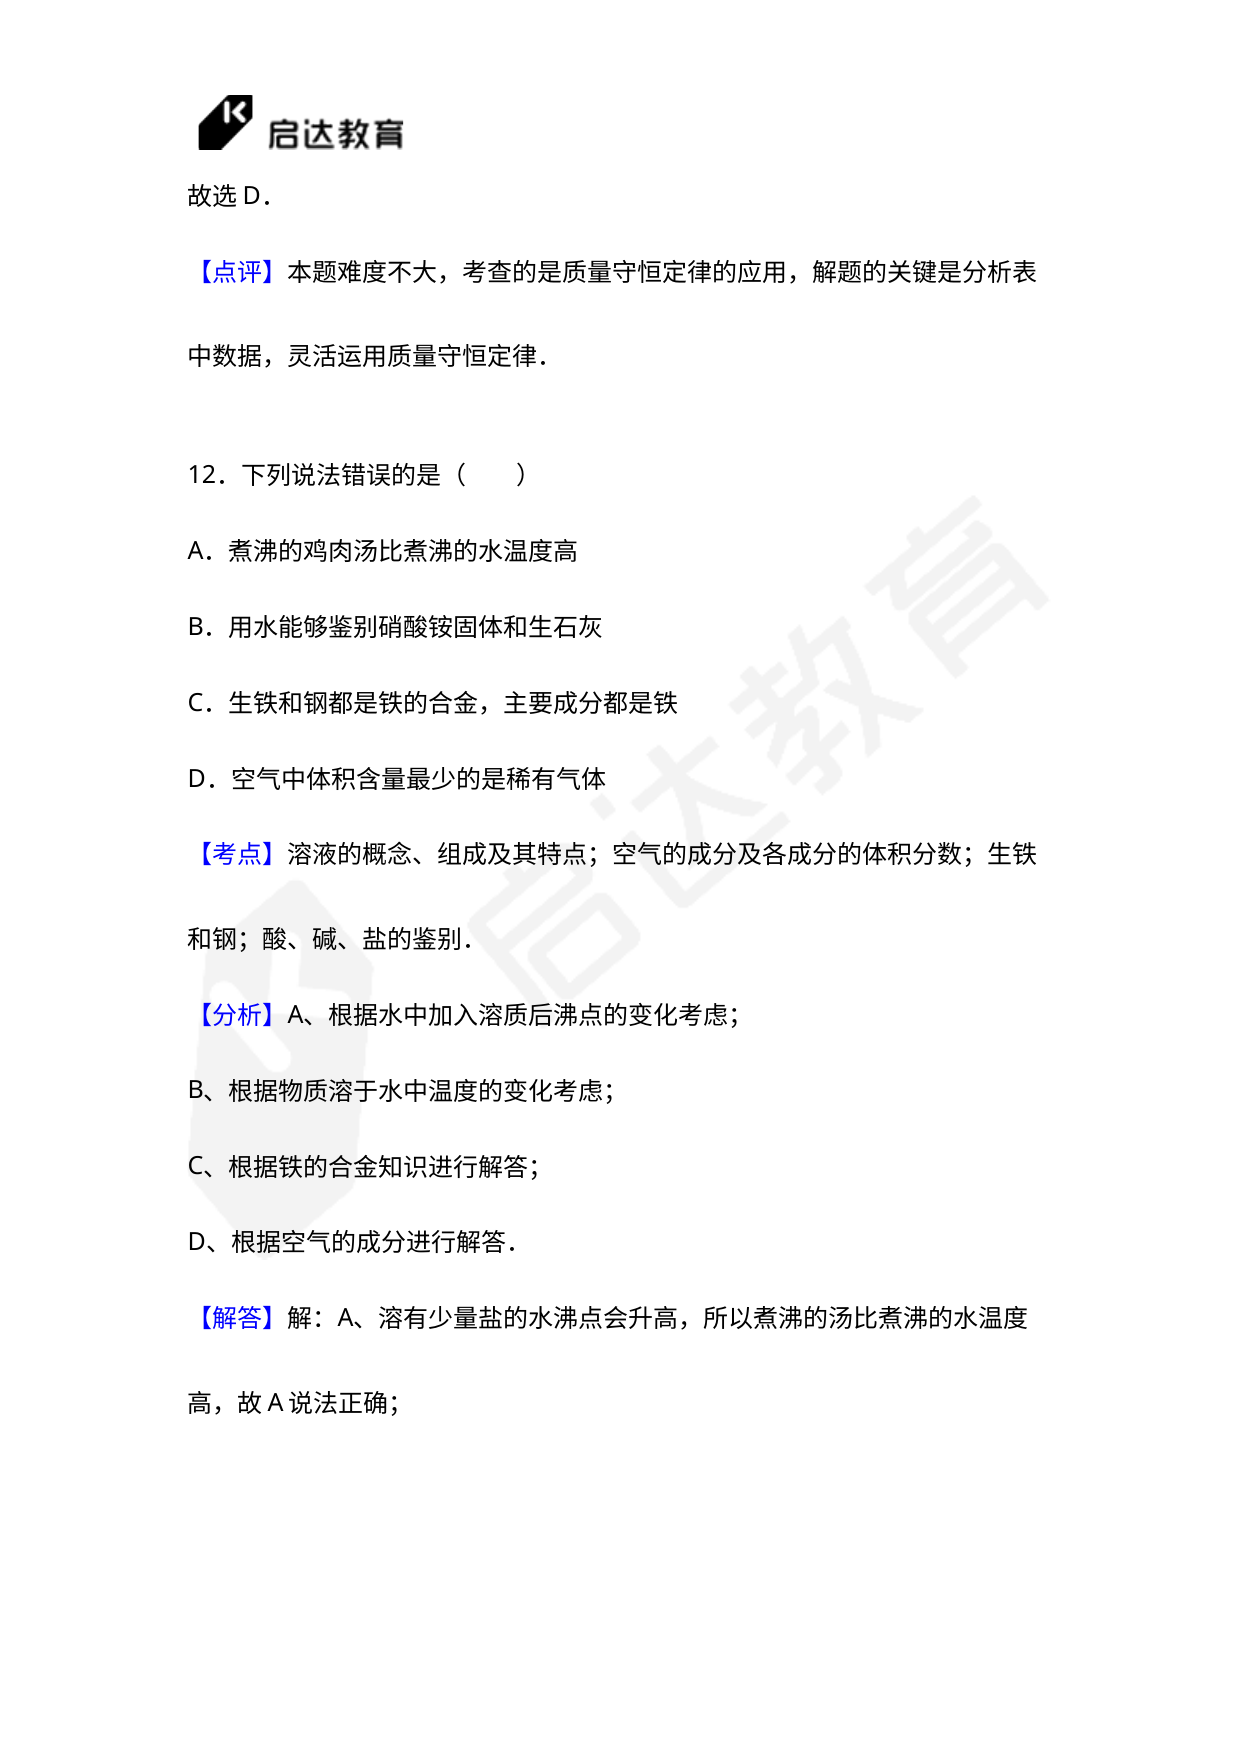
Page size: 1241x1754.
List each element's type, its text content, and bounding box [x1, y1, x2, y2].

text C．生铁和钢都是铁的合金，主要成分都是铁 [187, 669, 1053, 734]
picture [198, 95, 404, 150]
text B、根据物质溶于水中温度的变化考虑； [187, 1057, 1053, 1122]
text D、根据空气的成分进行解答． [187, 1208, 1053, 1273]
text 【考点】溶液的概念、组成及其特点；空气的成分及各成分的体积分数；生铁和钢；酸、碱、盐的鉴别． [187, 821, 1053, 970]
text C、根据铁的合金知识进行解答； [187, 1133, 1053, 1198]
text 【分析】A、根据水中加入溶质后沸点的变化考虑； [187, 981, 1053, 1046]
text 【解答】解：A、溶有少量盐的水沸点会升高，所以煮沸的汤比煮沸的水温度高，故A说法正确； [187, 1284, 1053, 1434]
text B．用水能够鉴别硝酸铵固体和生石灰 [187, 593, 1053, 658]
text 12．下列说法错误的是（ ） [187, 441, 1053, 506]
text A．煮沸的鸡肉汤比煮沸的水温度高 [187, 517, 1053, 582]
text 【点评】本题难度不大，考查的是质量守恒定律的应用，解题的关键是分析表中数据，灵活运用质量守恒定律． [187, 238, 1053, 387]
text D．空气中体积含量最少的是稀有气体 [187, 745, 1053, 810]
text 故选D． [187, 162, 1053, 227]
